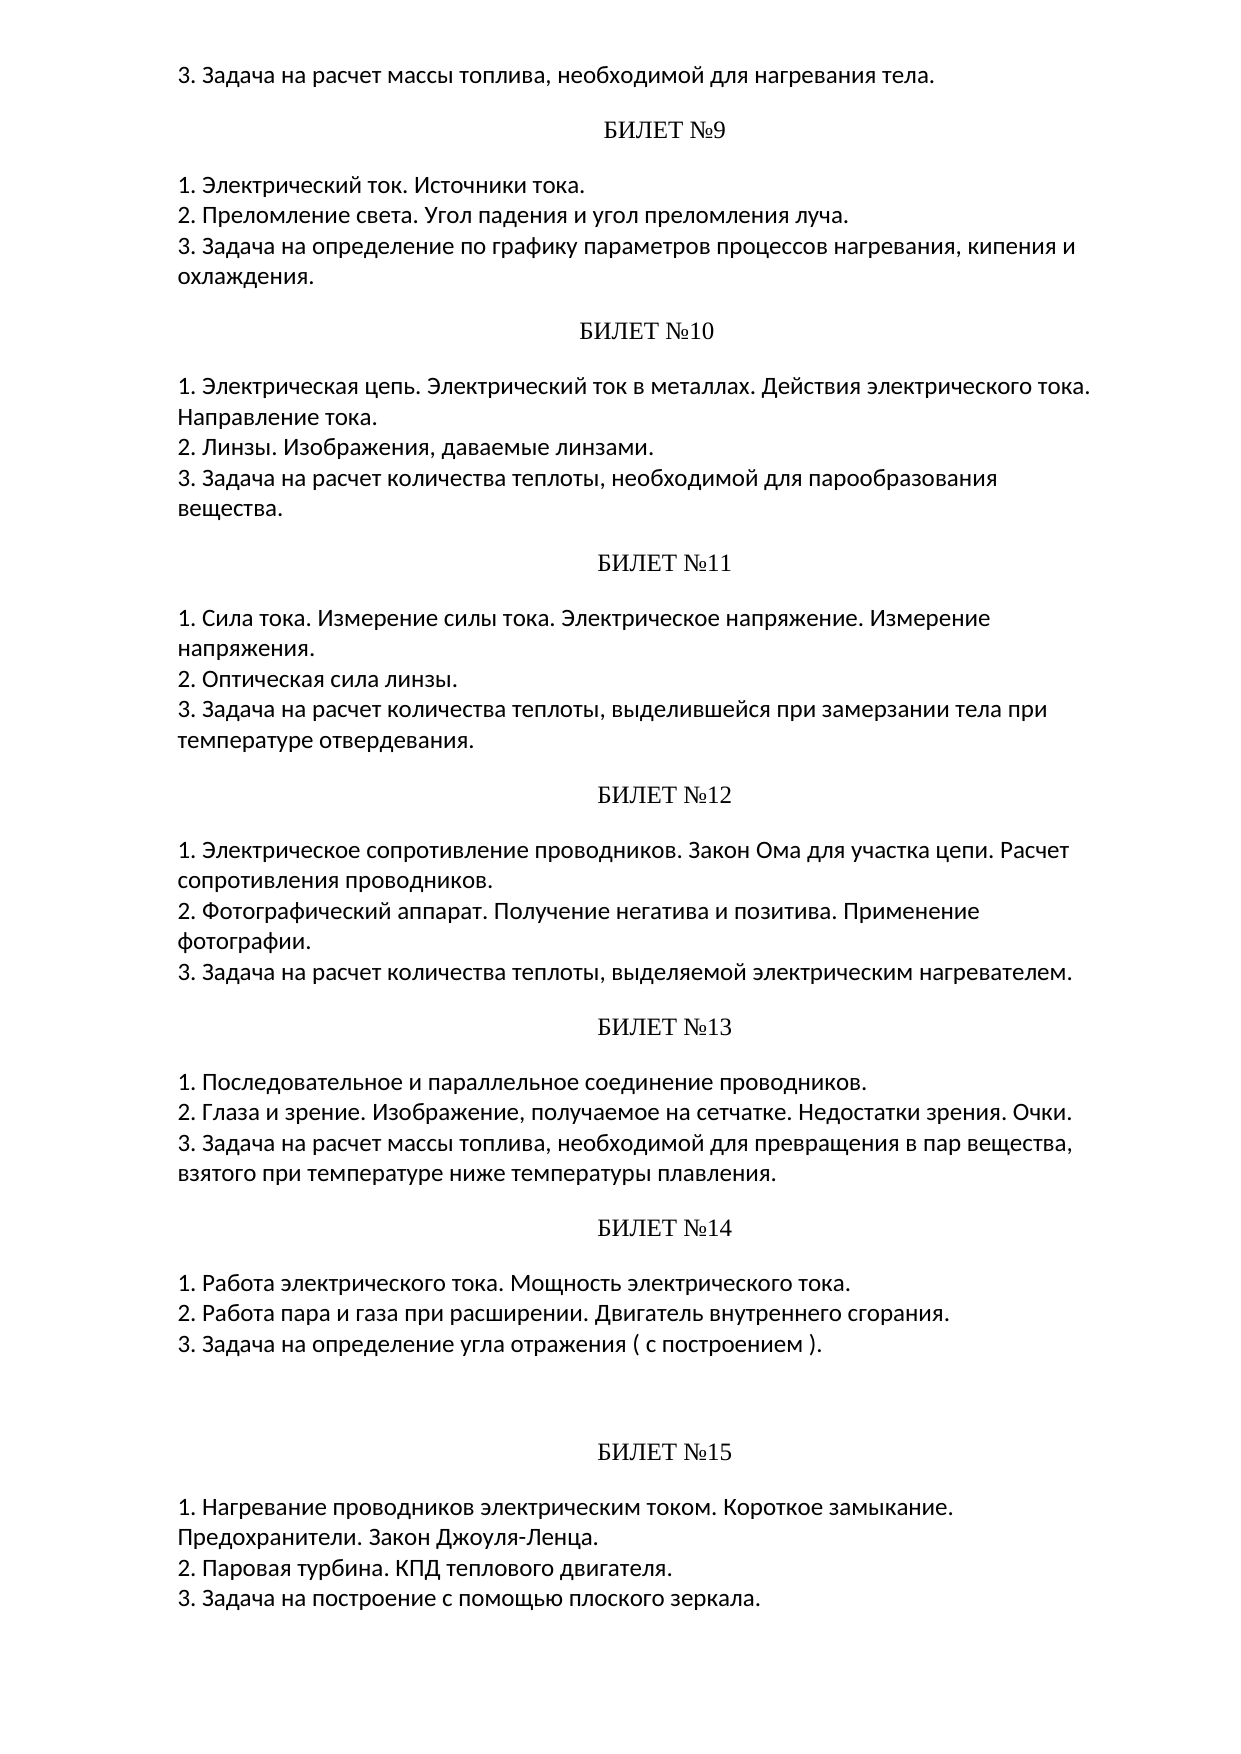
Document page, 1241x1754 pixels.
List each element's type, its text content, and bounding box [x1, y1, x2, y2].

text 1. Электрическое сопротивление проводников. Закон Ома для участка цепи. Расчет [177, 834, 1152, 864]
text 2. Преломление света. Угол падения и угол преломления луча. [177, 199, 1152, 230]
text 3. Задача на расчет количества теплоты, выделившейся при замерзании тела при [177, 694, 1152, 724]
text температуре отвердевания. [177, 724, 1152, 755]
text 2. Паровая турбина. КПД теплового двигателя. [177, 1552, 1152, 1582]
text 2. Работа пара и газа при расширении. Двигатель внутреннего сгорания. [177, 1297, 1152, 1328]
text 3. Задача на определение угла отражения ( с построением ). [177, 1328, 1152, 1358]
text фотографии. [177, 925, 1152, 956]
text БИЛЕТ №10 [177, 316, 1152, 345]
text 3. Задача на расчет массы топлива, необходимой для превращения в пар вещества, [177, 1127, 1152, 1157]
text 2. Фотографический аппарат. Получение негатива и позитива. Применение [177, 895, 1152, 925]
text 3. Задача на расчет массы топлива, необходимой для нагревания тела. [177, 59, 1152, 90]
text БИЛЕТ №15 [177, 1437, 1152, 1466]
text напряжения. [177, 633, 1152, 663]
text 1. Последовательное и параллельное соединение проводников. [177, 1066, 1152, 1096]
text 3. Задача на построение с помощью плоского зеркала. [177, 1582, 1152, 1613]
text БИЛЕТ №12 [177, 780, 1152, 809]
text 2. Линзы. Изображения, даваемые линзами. [177, 431, 1152, 462]
text БИЛЕТ №14 [177, 1213, 1152, 1242]
text БИЛЕТ №9 [177, 115, 1152, 144]
text Направление тока. [177, 401, 1152, 431]
text вещества. [177, 492, 1152, 523]
text БИЛЕТ №13 [177, 1012, 1152, 1041]
text 2. Оптическая сила линзы. [177, 663, 1152, 694]
text 3. Задача на определение по графику параметров процессов нагревания, кипения и [177, 230, 1152, 260]
text 2. Глаза и зрение. Изображение, получаемое на сетчатке. Недостатки зрения. Очки. [177, 1096, 1152, 1127]
text 1. Работа электрического тока. Мощность электрического тока. [177, 1267, 1152, 1297]
text 3. Задача на расчет количества теплоты, выделяемой электрическим нагревателем. [177, 956, 1152, 986]
text 3. Задача на расчет количества теплоты, необходимой для парообразования [177, 462, 1152, 492]
text взятого при температуре ниже температуры плавления. [177, 1157, 1152, 1188]
text 1. Электрическая цепь. Электрический ток в металлах. Действия электрического тока. [177, 370, 1152, 401]
text охлаждения. [177, 260, 1152, 291]
text 1. Сила тока. Измерение силы тока. Электрическое напряжение. Измерение [177, 602, 1152, 633]
text 1. Нагревание проводников электрическим током. Короткое замыкание. [177, 1491, 1152, 1521]
text Предохранители. Закон Джоуля-Ленца. [177, 1521, 1152, 1552]
text сопротивления проводников. [177, 864, 1152, 895]
text БИЛЕТ №11 [177, 548, 1152, 577]
text 1. Электрический ток. Источники тока. [177, 169, 1152, 199]
